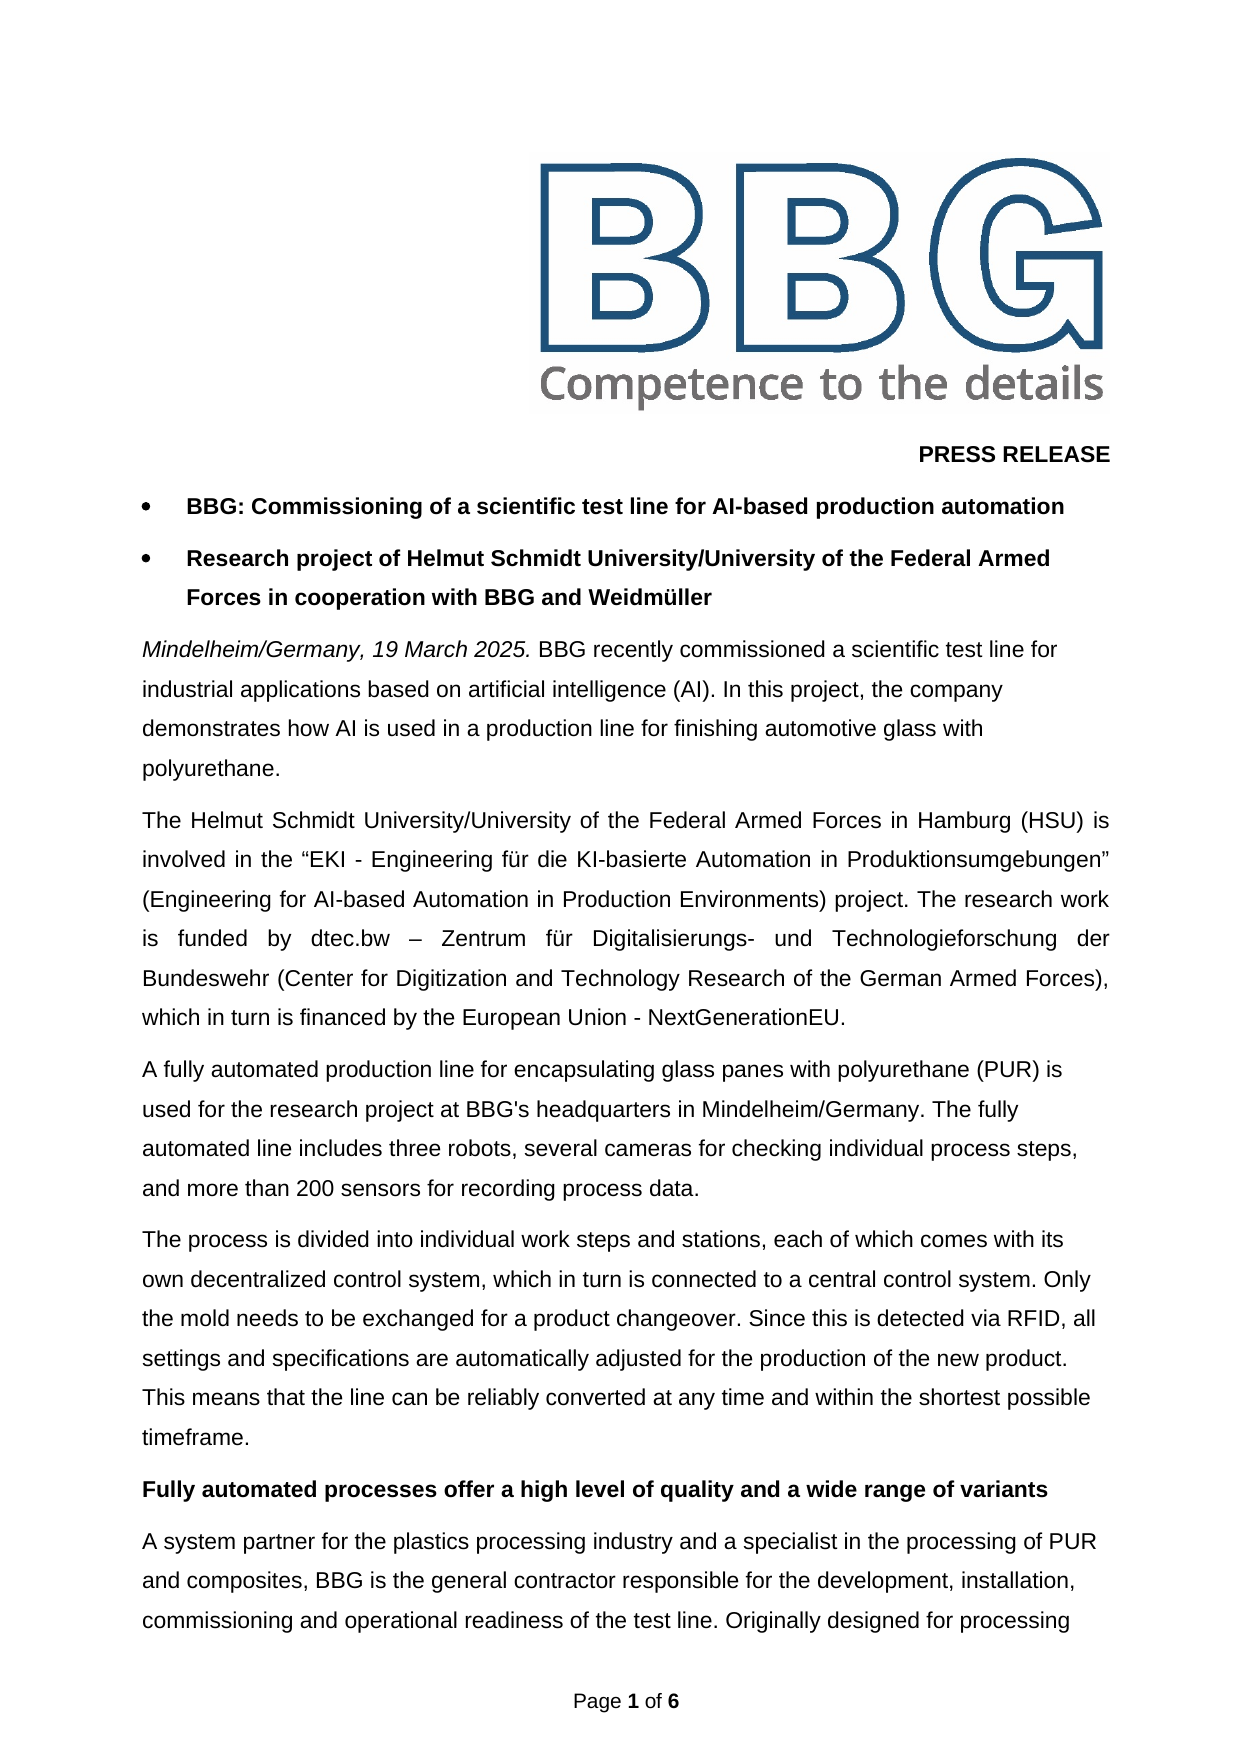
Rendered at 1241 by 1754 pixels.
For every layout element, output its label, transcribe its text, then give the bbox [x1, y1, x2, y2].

list BBG: Commissioning of a scientific test line for AI-based production automation [142, 493, 1110, 519]
text A fully automated production line for encapsulating glass panes with polyurethane (PUR) is used for the research project at BBG's headquarters in Mindelheim/Germany. The fully automated line includes three robots, several cameras for checking individual process steps, and more than 200 sensors for recording process data. [142, 1056, 1110, 1201]
text The process is divided into individual work steps and stations, each of which comes with its own decentralized control system, which in turn is connected to a central control system. Only the mold needs to be exchanged for a product changeover. Since this is detected via RFID, all settings and specifications are automatically adjusted for the production of the new product. This means that the line can be reliably converted at any time and within the shortest possible timeframe. [142, 1226, 1110, 1450]
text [142, 1528, 1110, 1633]
text Fully automated processes offer a high level of quality and a wide range of variants [142, 1476, 1110, 1502]
text The Helmut Schmidt University/University of the Federal Armed Forces in Hamburg (HSU) is involved in the “EKI - Engineering für die KI-basierte Automation in Produktionsumgebungen” (Engineering for AI-based Automation in Production Environments) project. The research work is funded by dtec.bw – Zentrum für Digitalisierungs- und Technologieforschung der Bundeswehr (Center for Digitization and Technology Research of the German Armed Forces), which in turn is financed by the European Union - NextGenerationEU. [142, 807, 1110, 1030]
list Research project of Helmut Schmidt University/University of the Federal Armed Forces in cooperation with BBG and Weidmüller [142, 545, 1110, 611]
text Press Release [142, 441, 1110, 467]
text Mindelheim/Germany, 19 March 2025. BBG recently commissioned a scientific test line for industrial applications based on artificial intelligence (AI). In this project, the company demonstrates how AI is used in a production line for finishing automotive glass with polyurethane. [142, 636, 1110, 781]
picture [529, 152, 1111, 414]
